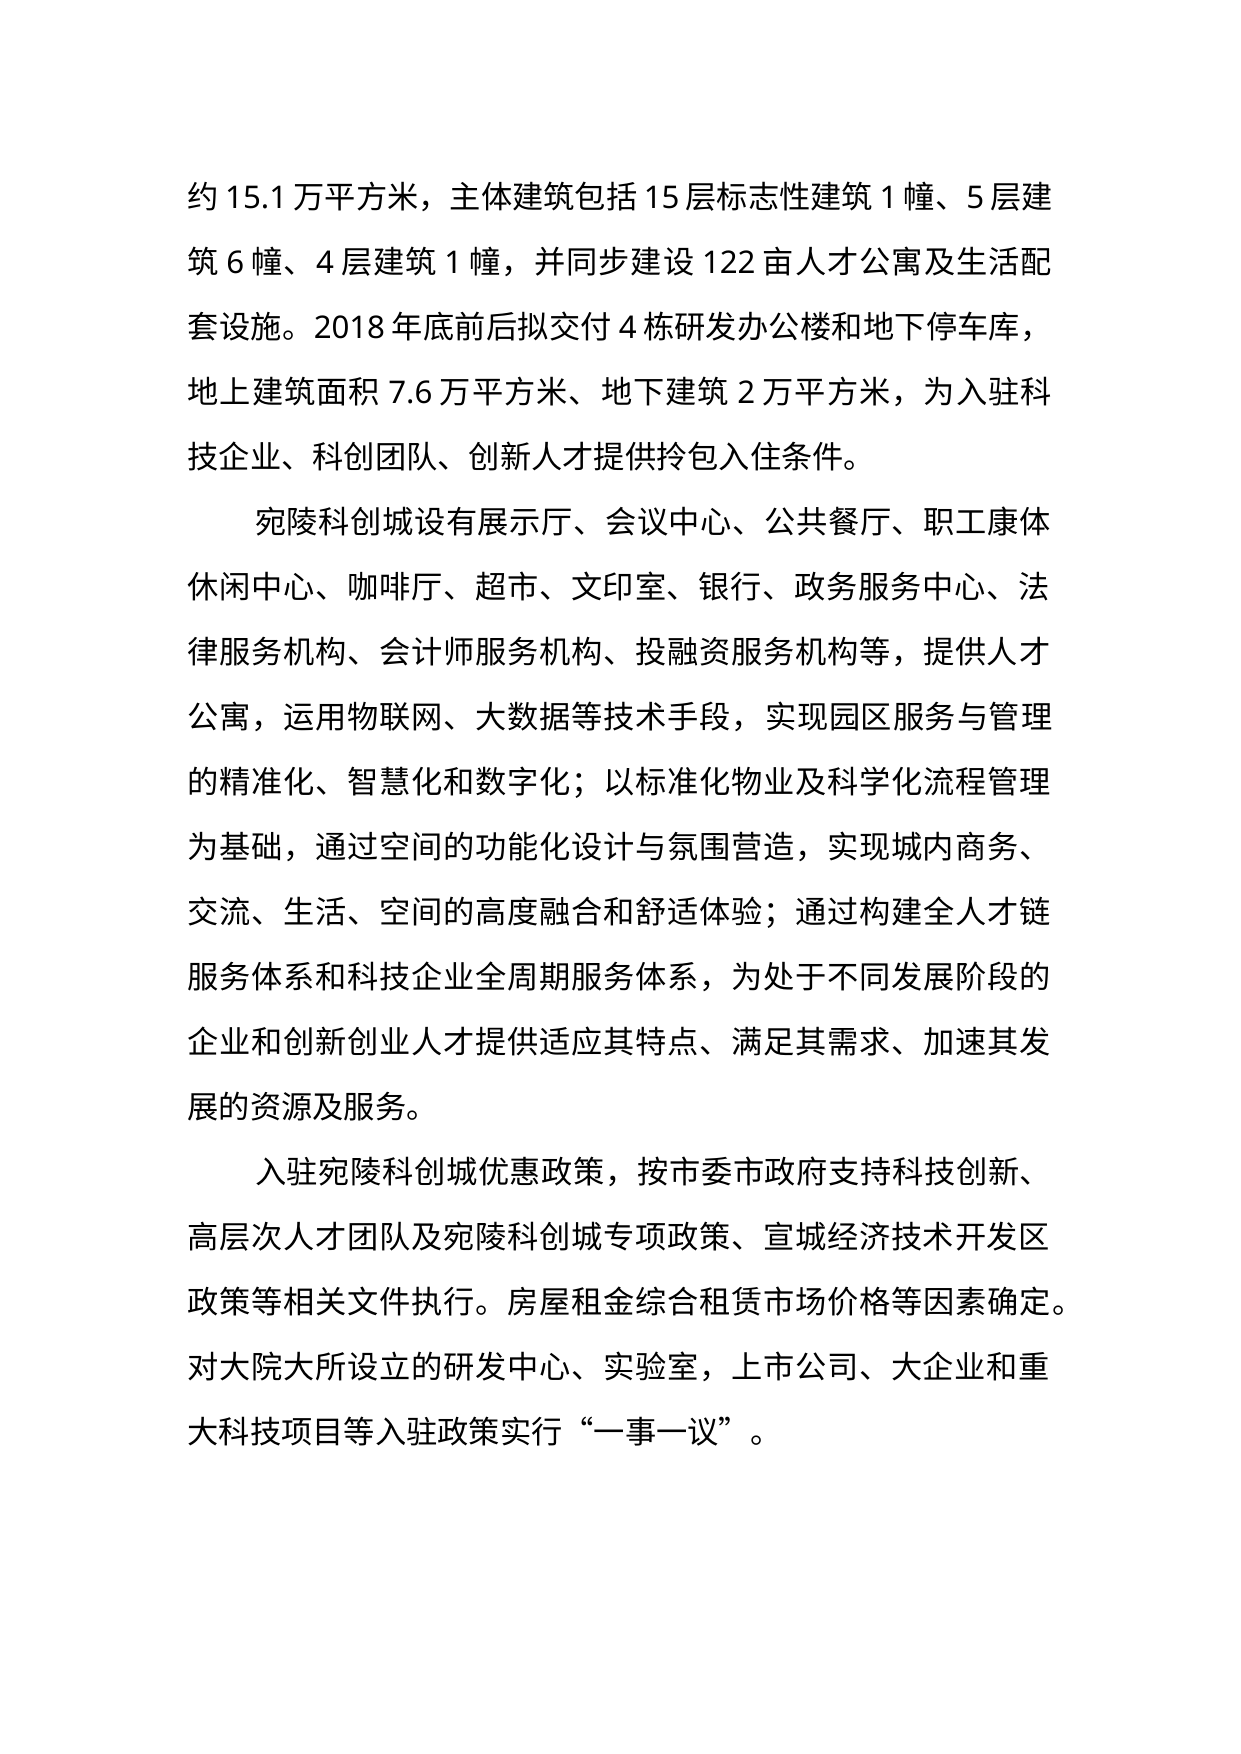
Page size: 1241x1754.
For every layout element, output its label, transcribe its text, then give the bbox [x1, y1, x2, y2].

text 宛陵科创城设有展示厅、会议中心、公共餐厅、职工康体休闲中心、咖啡厅、超市、文印室、银行、政务服务中心、法律服务机构、会计师服务机构、投融资服务机构等，提供人才公寓，运用物联网、大数据等技术手段，实现园区服务与管理的精准化、智慧化和数字化；以标准化物业及科学化流程管理为基础，通过空间的功能化设计与氛围营造，实现城内商务、交流、生活、空间的高度融合和舒适体验；通过构建全人才链服务体系和科技企业全周期服务体系，为处于不同发展阶段的企业和创新创业人才提供适应其特点、满足其需求、加速其发展的资源及服务。 [187, 487, 1053, 1137]
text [187, 162, 1053, 487]
text 入驻宛陵科创城优惠政策，按市委市政府支持科技创新、高层次人才团队及宛陵科创城专项政策、宣城经济技术开发区政策等相关文件执行。房屋租金综合租赁市场价格等因素确定。对大院大所设立的研发中心、实验室，上市公司、大企业和重大科技项目等入驻政策实行“一事一议”。 [187, 1137, 1053, 1462]
